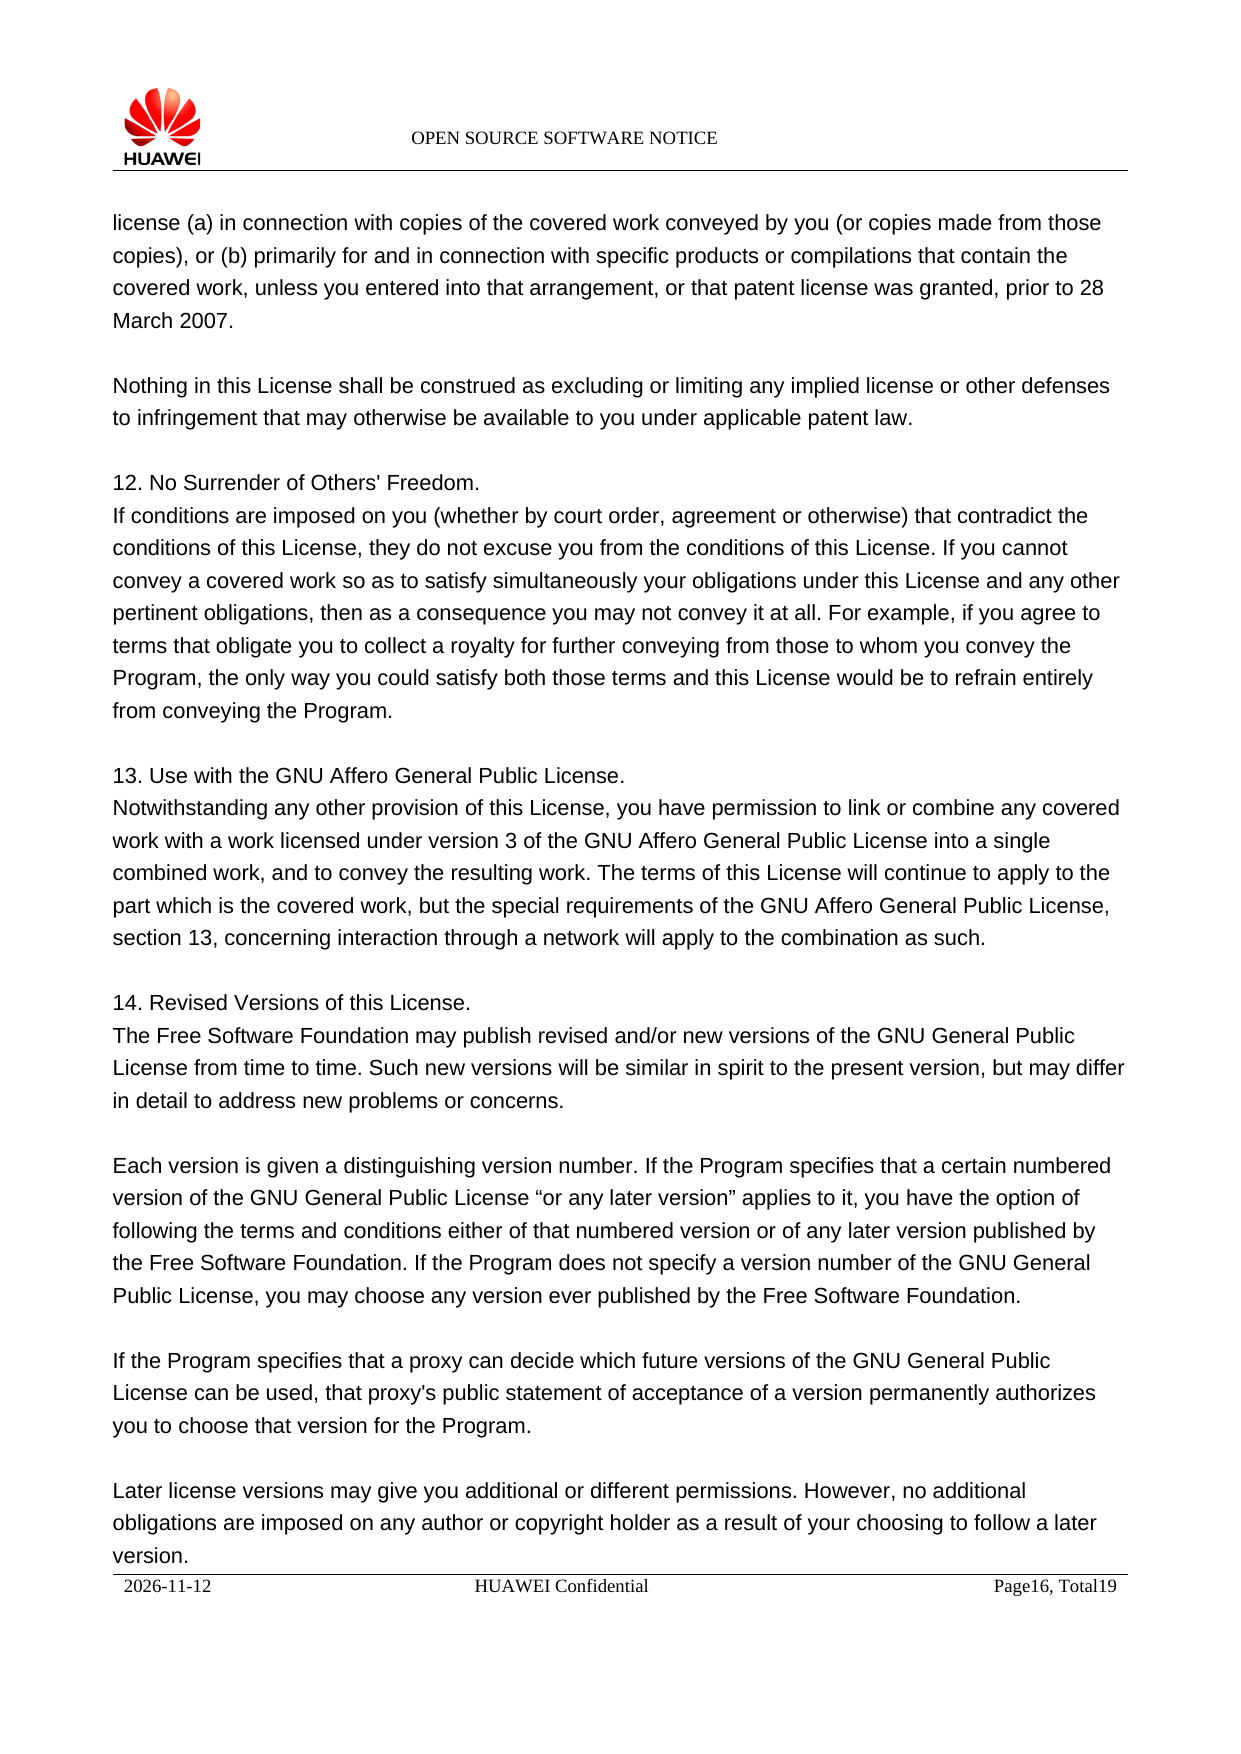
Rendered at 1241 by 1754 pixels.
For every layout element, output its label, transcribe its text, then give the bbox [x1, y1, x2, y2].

picture [124, 88, 201, 165]
text Each version is given a distinguishing version number. If the Program specifies that a certain numbered version of the GNU General Public License “or any later version” applies to it, you have the option of following the terms and conditions either of that numbered version or of any later version published by the Free Software Foundation. If the Program does not specify a version number of the GNU General Public License, you may choose any version ever published by the Free Software Foundation. [112, 1149, 1128, 1311]
text If conditions are imposed on you (whether by court order, agreement or otherwise) that contradict the conditions of this License, they do not excuse you from the conditions of this License. If you cannot convey a covered work so as to satisfy simultaneously your obligations under this License and any other pertinent obligations, then as a consequence you may not convey it at all. For example, if you agree to terms that obligate you to collect a royalty for further conveying from those to whom you convey the Program, the only way you could satisfy both those terms and this License would be to refrain entirely from conveying the Program. [112, 499, 1128, 726]
text The Free Software Foundation may publish revised and/or new versions of the GNU General Public License from time to time. Such new versions will be similar in spirit to the present version, but may differ in detail to address new problems or concerns. [112, 1019, 1128, 1116]
text If the Program specifies that a proxy can decide which future versions of the GNU General Public License can be used, that proxy's public statement of acceptance of a version permanently authorizes you to choose that version for the Program. [112, 1344, 1128, 1441]
text Nothing in this License shall be construed as excluding or limiting any implied license or other defenses to infringement that may otherwise be available to you under applicable patent law. [112, 369, 1128, 434]
text 12. No Surrender of Others' Freedom. [112, 466, 1128, 499]
text Notwithstanding any other provision of this License, you have permission to link or combine any covered work with a work licensed under version 3 of the GNU Affero General Public License into a single combined work, and to convey the resulting work. The terms of this License will continue to apply to the part which is the covered work, but the special requirements of the GNU Affero General Public License, section 13, concerning interaction through a network will apply to the combination as such. [112, 791, 1128, 954]
text 14. Revised Versions of this License. [112, 986, 1128, 1019]
text Later license versions may give you additional or different permissions. However, no additional obligations are imposed on any author or copyright holder as a result of your choosing to follow a later version. [112, 1474, 1128, 1571]
text 13. Use with the GNU Affero General Public License. [112, 759, 1128, 791]
